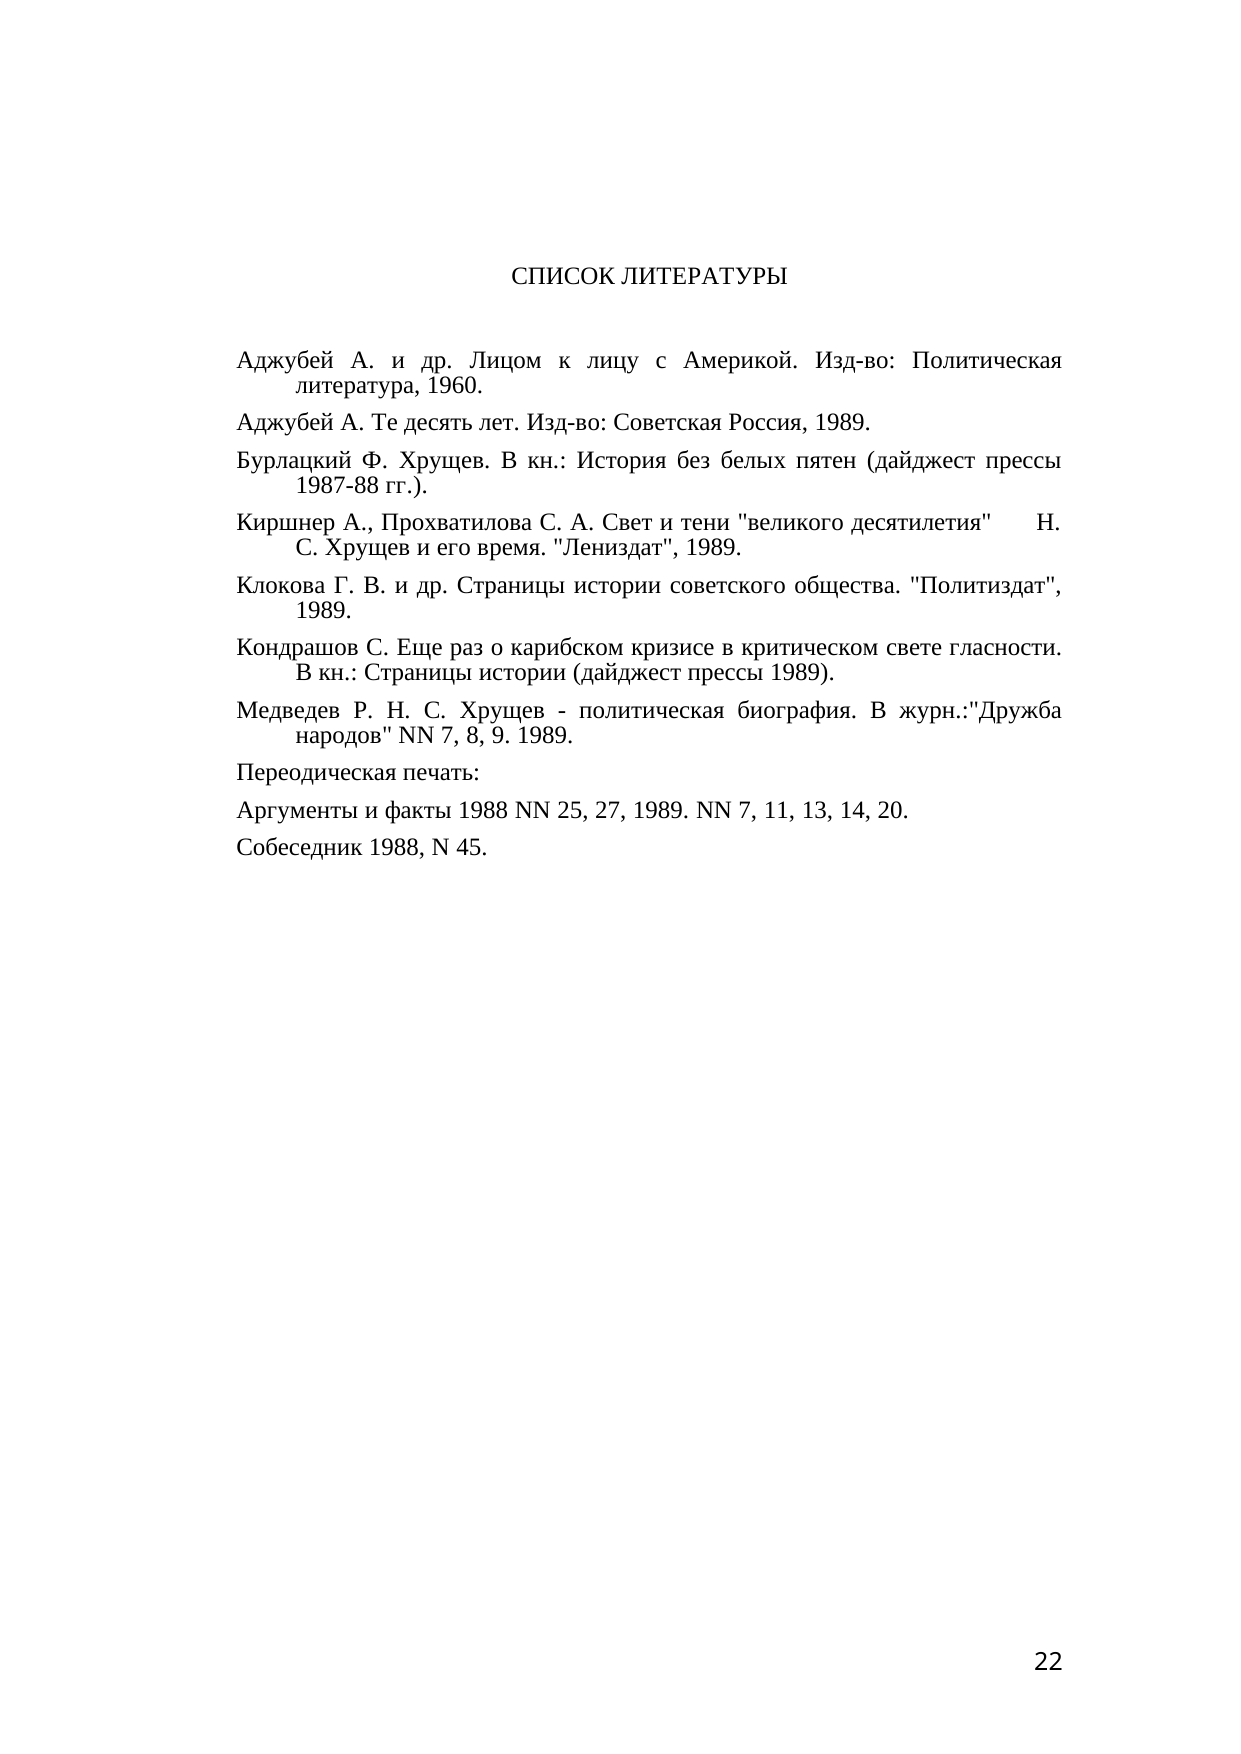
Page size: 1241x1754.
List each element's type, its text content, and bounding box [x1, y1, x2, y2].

text Киршнер А., Прохватилова С. А. Свет и тени "великого десятилетия" Н. С. Хрущев и его время. "Лениздат", 1989. [236, 511, 1063, 561]
text Собеседник 1988, N 45. [236, 836, 1063, 861]
text Медведев Р. Н. С. Хрущев - политическая биография. В журн.:"Дружба народов" NN 7, 8, 9. 1989. [236, 698, 1063, 748]
text Аргументы и факты 1988 NN 25, 27, 1989. NN 7, 11, 13, 14, 20. [236, 798, 1063, 823]
text Аджубей А. и др. Лицом к лицу с Америкой. Изд-во: Политическая литература, 1960. [236, 348, 1063, 398]
text Кондрашов С. Еще раз о карибском кризисе в критическом свете гласности. В кн.: Страницы истории (дайджест прессы 1989). [236, 636, 1063, 686]
text Переодическая печать: [236, 761, 1063, 786]
text Бурлацкий Ф. Хрущев. В кн.: История без белых пятен (дайджест прессы 1987-88 гг.). [236, 448, 1063, 498]
text Клокова Г. В. и др. Страницы истории советского общества. "Политиздат", 1989. [236, 573, 1063, 623]
text СПИСОК ЛИТЕРАТУРЫ [236, 265, 1063, 290]
text Аджубей А. Те десять лет. Изд-во: Советская Россия, 1989. [236, 411, 1063, 436]
